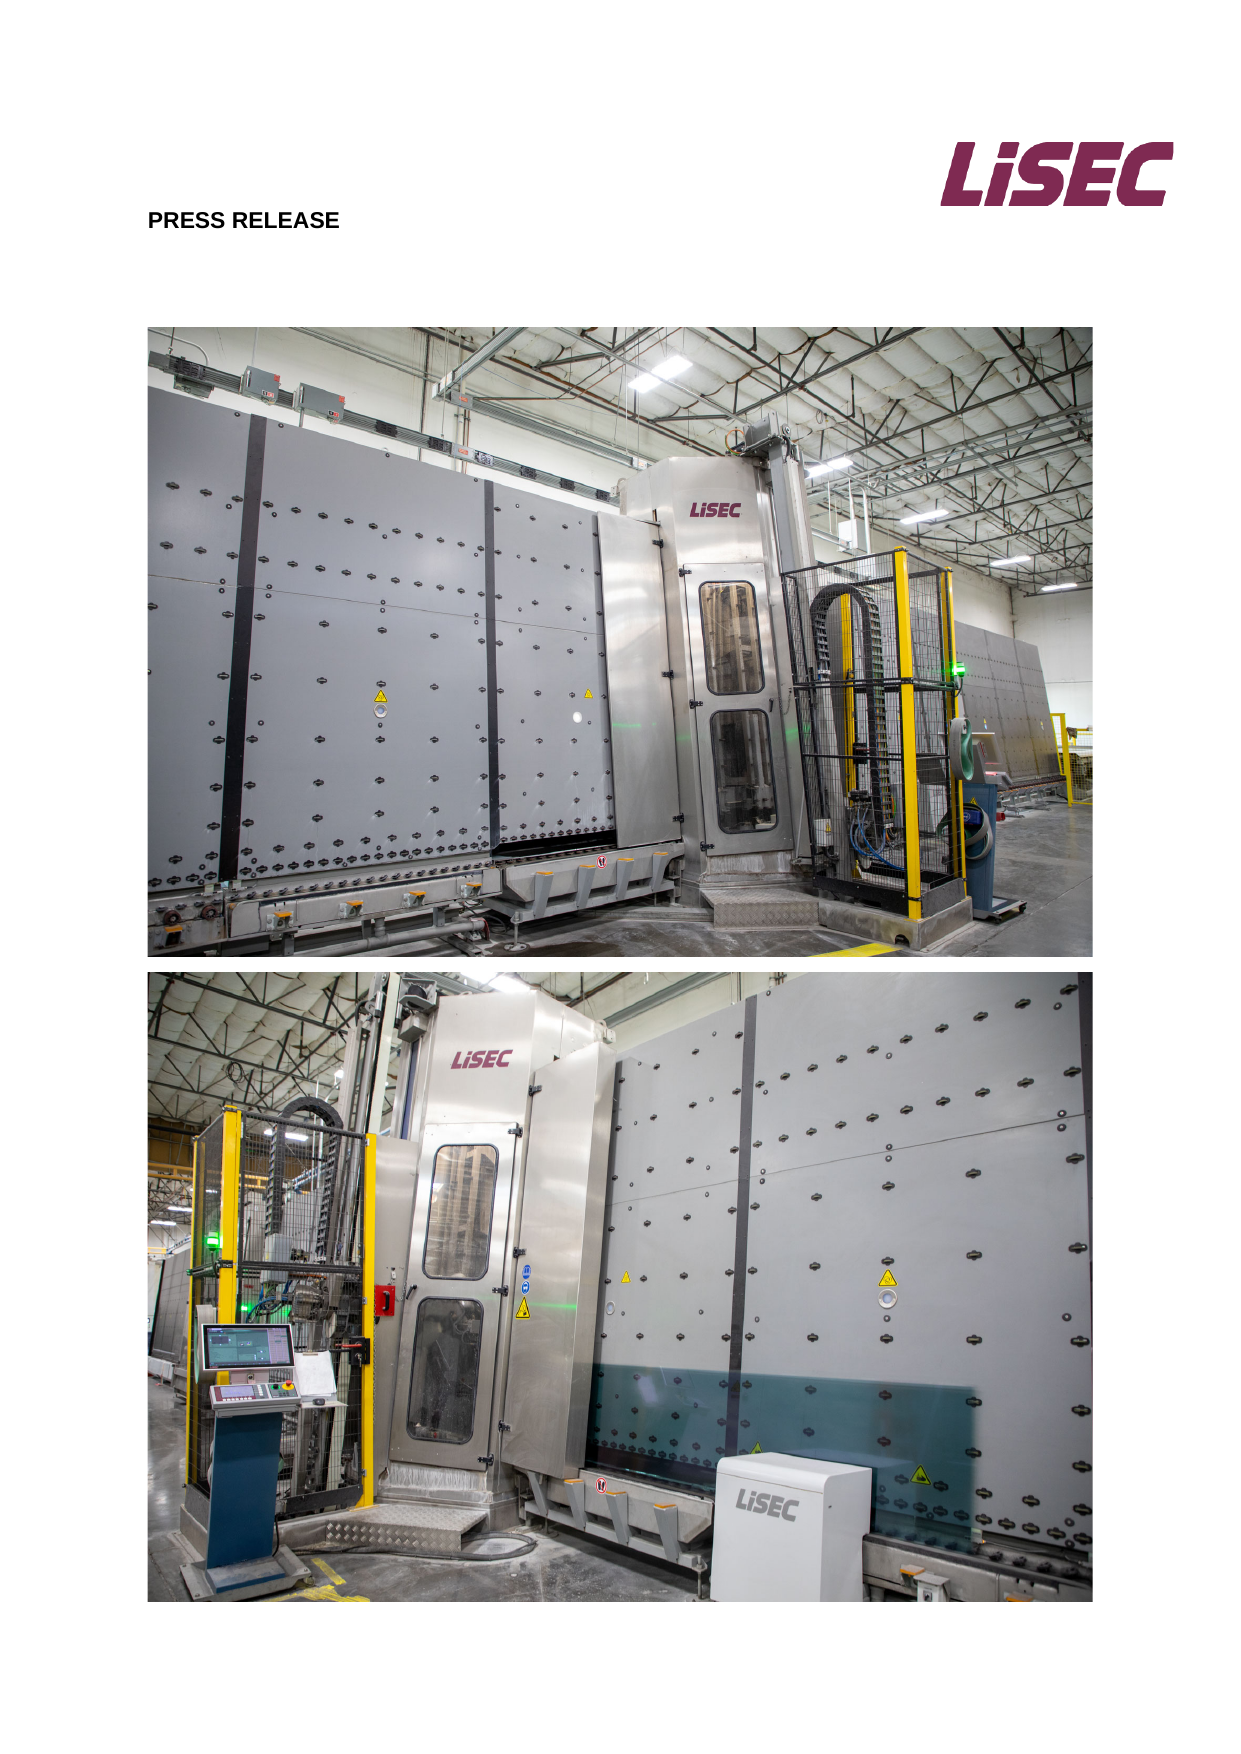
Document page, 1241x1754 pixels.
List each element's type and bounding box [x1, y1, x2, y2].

picture [939, 142, 1173, 205]
picture [147, 972, 1093, 1602]
picture [147, 327, 1093, 957]
